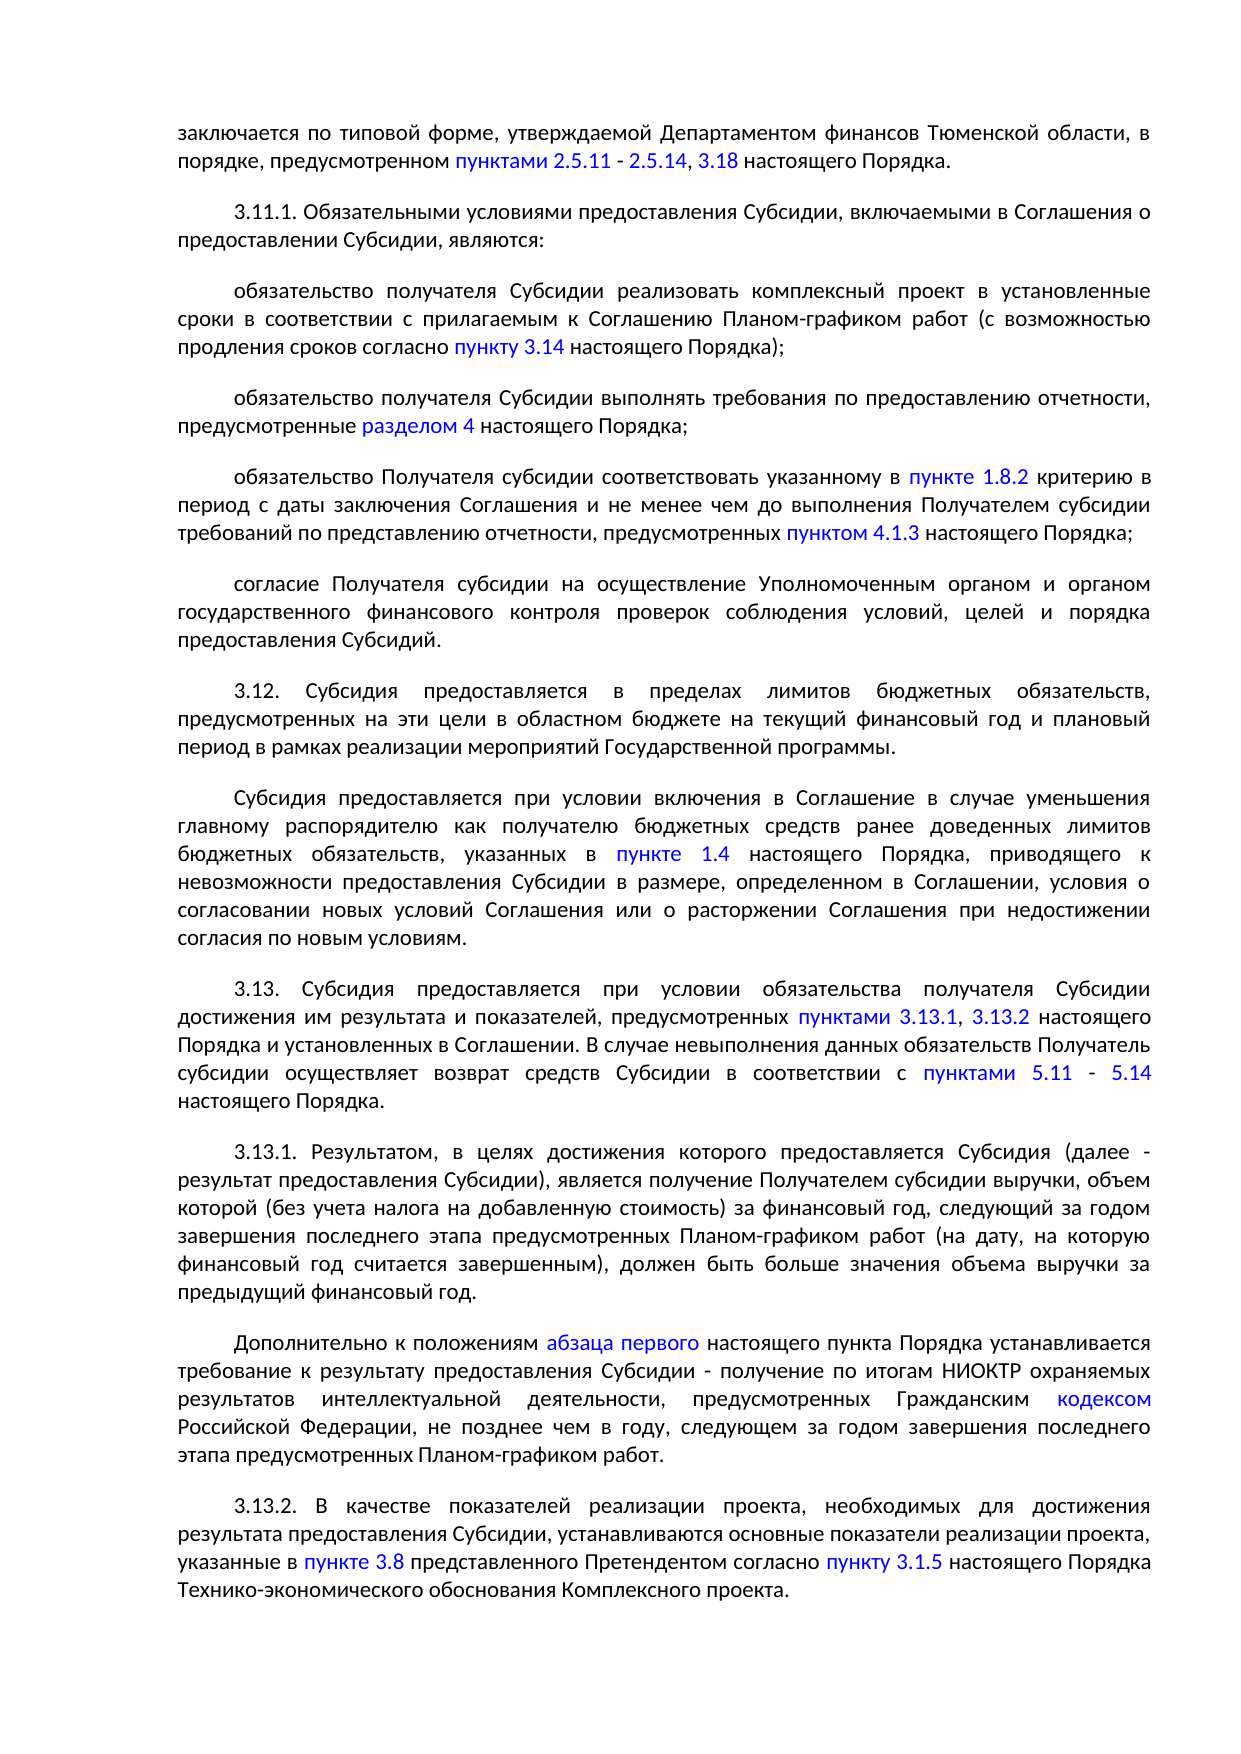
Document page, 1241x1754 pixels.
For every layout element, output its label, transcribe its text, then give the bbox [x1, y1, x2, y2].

text 3.13.2. В качестве показателей реализации проекта, необходимых для достижения результата предоставления Субсидии, устанавливаются основные показатели реализации проекта, указанные в пункте 3.8 представленного Претендентом согласно пункту 3.1.5 настоящего Порядка Технико-экономического обоснования Комплексного проекта. [177, 1491, 1152, 1603]
text Дополнительно к положениям абзаца первого настоящего пункта Порядка устанавливается требование к результату предоставления Субсидии - получение по итогам НИОКТР охраняемых результатов интеллектуальной деятельности, предусмотренных Гражданским кодексом Российской Федерации, не позднее чем в году, следующем за годом завершения последнего этапа предусмотренных Планом-графиком работ. [177, 1328, 1152, 1468]
text 3.12. Субсидия предоставляется в пределах лимитов бюджетных обязательств, предусмотренных на эти цели в областном бюджете на текущий финансовый год и плановый период в рамках реализации мероприятий Государственной программы. [177, 676, 1152, 760]
text 3.13.1. Результатом, в целях достижения которого предоставляется Субсидия (далее - результат предоставления Субсидии), является получение Получателем субсидии выручки, объем которой (без учета налога на добавленную стоимость) за финансовый год, следующий за годом завершения последнего этапа предусмотренных Планом-графиком работ (на дату, на которую финансовый год считается завершенным), должен быть больше значения объема выручки за предыдущий финансовый год. [177, 1137, 1152, 1305]
text обязательство Получателя субсидии соответствовать указанному в пункте 1.8.2 критерию в период с даты заключения Соглашения и не менее чем до выполнения Получателем субсидии требований по представлению отчетности, предусмотренных пунктом 4.1.3 настоящего Порядка; [177, 462, 1152, 546]
text 3.13. Субсидия предоставляется при условии обязательства получателя Субсидии достижения им результата и показателей, предусмотренных пунктами 3.13.1, 3.13.2 настоящего Порядка и установленных в Соглашении. В случае невыполнения данных обязательств Получатель субсидии осуществляет возврат средств Субсидии в соответствии с пунктами 5.11 - 5.14 настоящего Порядка. [177, 974, 1152, 1114]
text обязательство получателя Субсидии выполнять требования по предоставлению отчетности, предусмотренные разделом 4 настоящего Порядка; [177, 383, 1152, 439]
text обязательство получателя Субсидии реализовать комплексный проект в установленные сроки в соответствии с прилагаемым к Соглашению Планом-графиком работ (с возможностью продления сроков согласно пункту 3.14 настоящего Порядка); [177, 276, 1152, 360]
text согласие Получателя субсидии на осуществление Уполномоченным органом и органом государственного финансового контроля проверок соблюдения условий, целей и порядка предоставления Субсидий. [177, 569, 1152, 653]
text Субсидия предоставляется при условии включения в Соглашение в случае уменьшения главному распорядителю как получателю бюджетных средств ранее доведенных лимитов бюджетных обязательств, указанных в пункте 1.4 настоящего Порядка, приводящего к невозможности предоставления Субсидии в размере, определенном в Соглашении, условия о согласовании новых условий Соглашения или о расторжении Соглашения при недостижении согласия по новым условиям. [177, 783, 1152, 951]
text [177, 118, 1152, 174]
text 3.11.1. Обязательными условиями предоставления Субсидии, включаемыми в Соглашения о предоставлении Субсидии, являются: [177, 197, 1152, 253]
